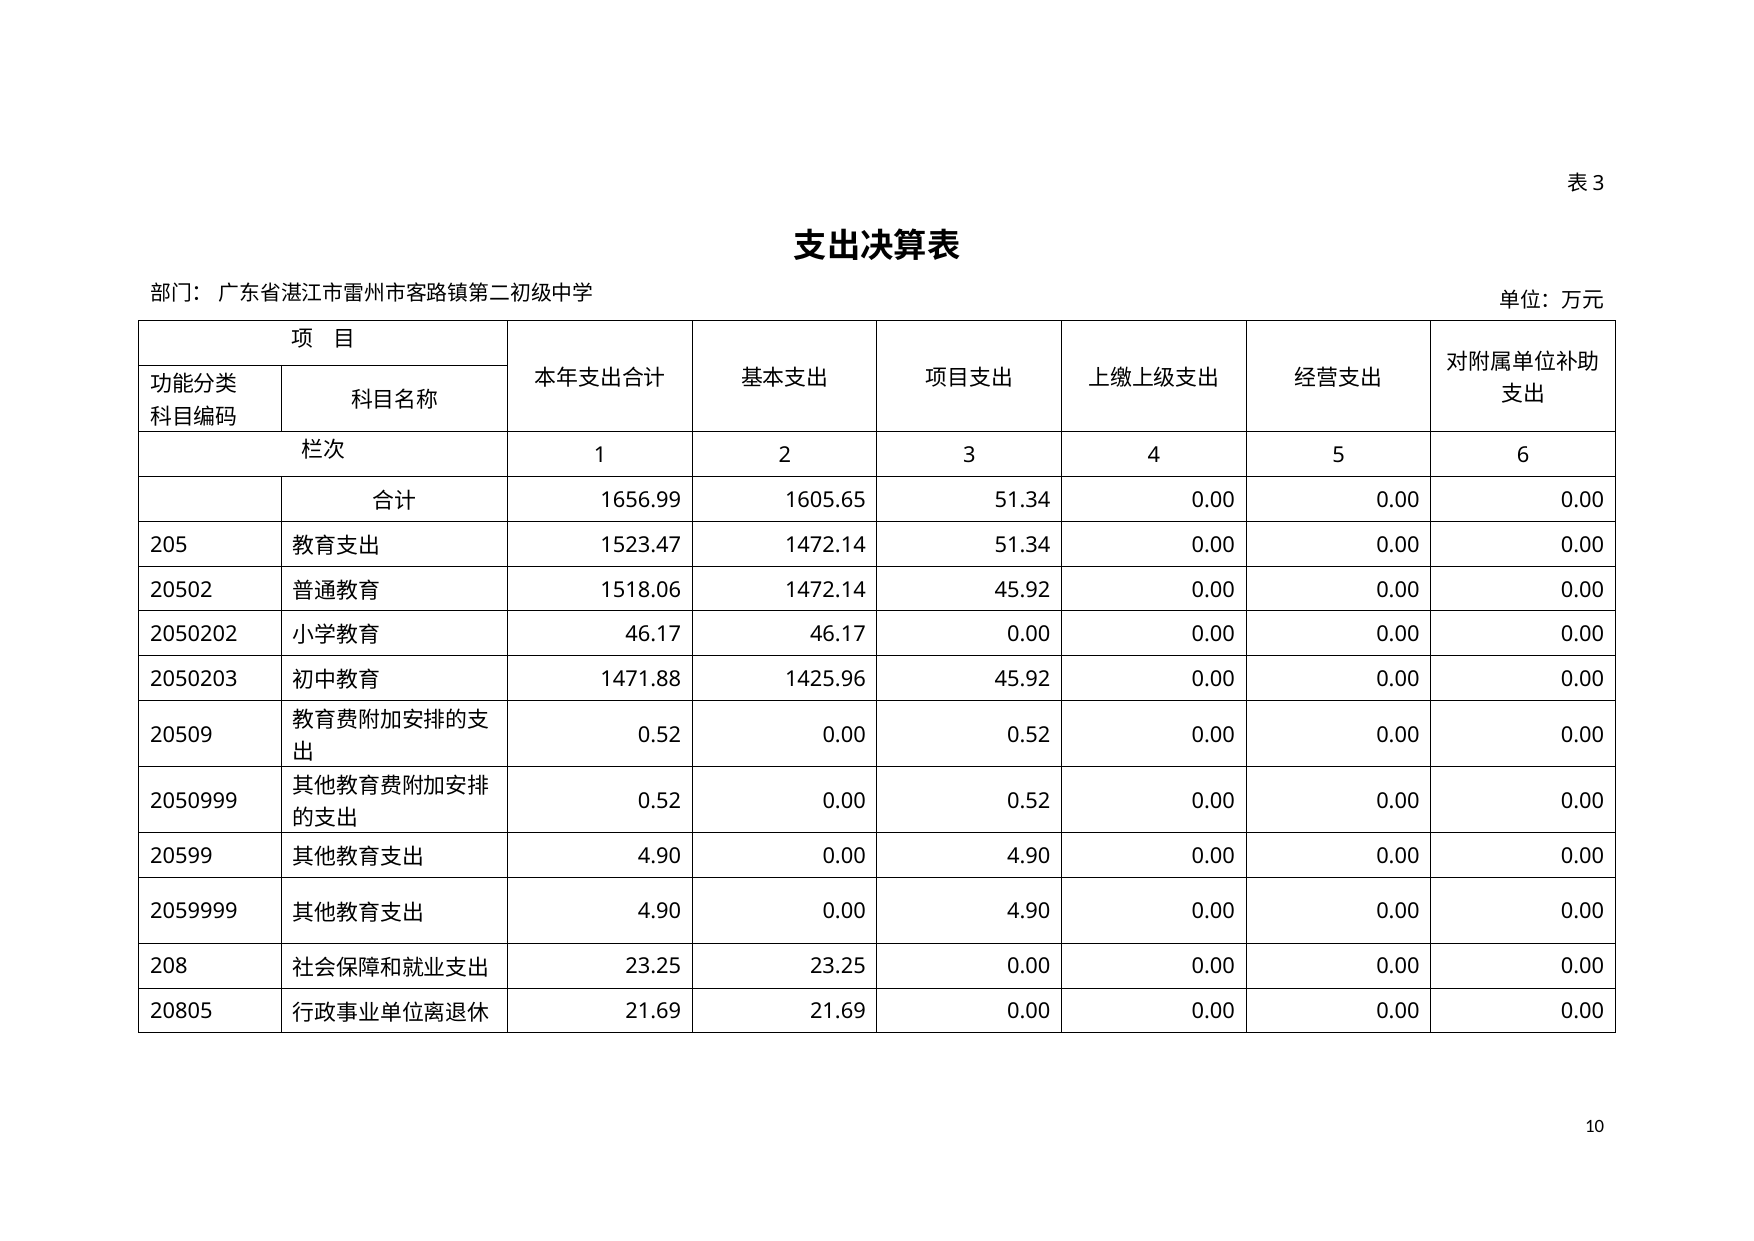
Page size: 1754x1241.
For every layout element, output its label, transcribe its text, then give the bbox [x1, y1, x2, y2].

table_cell 部门： 广东省湛江市雷州市客路镇第二初级中学 [139, 275, 1431, 320]
table_cell 4.90 [877, 878, 1061, 942]
table_cell 0.00 [1431, 611, 1615, 655]
table_cell 1656.99 [508, 477, 692, 521]
table_cell 4 [1062, 432, 1246, 476]
table_cell 2050203 [139, 656, 281, 700]
table_header 表3 [139, 165, 1615, 210]
table_cell 23.25 [508, 944, 692, 987]
table_cell 0.00 [1431, 477, 1615, 521]
table_cell 0.00 [1247, 567, 1430, 610]
table_cell 0.00 [1062, 944, 1246, 987]
table_cell 1472.14 [693, 522, 876, 566]
table_cell 205 [139, 522, 281, 566]
table_cell 0.00 [1062, 567, 1246, 610]
table_cell 2050202 [139, 611, 281, 655]
table_cell 2 [693, 432, 876, 476]
table_cell 0.00 [877, 989, 1061, 1032]
table_cell 其他教育支出 [282, 833, 507, 877]
table_cell 0.00 [1247, 878, 1430, 942]
table_cell 合计 [282, 477, 507, 521]
table_cell 0.00 [877, 611, 1061, 655]
table_cell 0.00 [1431, 656, 1615, 700]
table_cell 0.00 [1062, 477, 1246, 521]
table_cell 其他教育支出 [282, 878, 507, 942]
table_cell 46.17 [508, 611, 692, 655]
table_cell 0.52 [508, 701, 692, 766]
table_cell 其他教育费附加安排的支出 [282, 767, 507, 832]
table_cell 0.00 [1431, 944, 1615, 987]
table_cell 0.00 [1062, 701, 1246, 766]
table_cell 0.00 [1062, 522, 1246, 566]
table_cell 教育费附加安排的支出 [282, 701, 507, 766]
table_cell 6 [1431, 432, 1615, 476]
table_cell 0.52 [877, 701, 1061, 766]
table_cell 23.25 [693, 944, 876, 987]
table_cell 0.00 [1431, 767, 1615, 832]
table_cell 0.00 [1247, 522, 1430, 566]
table_cell 2050999 [139, 767, 281, 832]
table_cell 0.00 [1431, 878, 1615, 942]
table_cell 0.00 [1431, 701, 1615, 766]
table_cell 0.52 [877, 767, 1061, 832]
table_cell 对附属单位补助支出 [1431, 321, 1615, 431]
table_cell 20805 [139, 989, 281, 1032]
table_cell 行政事业单位离退休 [282, 989, 507, 1032]
table_cell 0.00 [1247, 833, 1430, 877]
table_cell 普通教育 [282, 567, 507, 610]
table_cell 0.00 [1247, 944, 1430, 987]
table_cell 0.00 [1247, 989, 1430, 1032]
table_cell 0.00 [1247, 477, 1430, 521]
table_cell 1472.14 [693, 567, 876, 610]
table_cell 0.00 [1431, 567, 1615, 610]
table_cell 1605.65 [693, 477, 876, 521]
table_cell 单位：万元 [1431, 275, 1615, 320]
table_cell 3 [877, 432, 1061, 476]
table_cell 小学教育 [282, 611, 507, 655]
table_cell 0.00 [1431, 833, 1615, 877]
table_cell 51.34 [877, 522, 1061, 566]
table_cell 45.92 [877, 567, 1061, 610]
table_cell 0.00 [1062, 767, 1246, 832]
table_cell 2059999 [139, 878, 281, 942]
table_cell 0.00 [1062, 833, 1246, 877]
table_cell 4.90 [877, 833, 1061, 877]
table_cell 46.17 [693, 611, 876, 655]
table_cell 0.00 [693, 701, 876, 766]
table_cell 1523.47 [508, 522, 692, 566]
table_cell 4.90 [508, 878, 692, 942]
table_cell 教育支出 [282, 522, 507, 566]
table_cell 0.00 [693, 767, 876, 832]
table_cell 科目名称 [282, 366, 507, 431]
table_cell 1425.96 [693, 656, 876, 700]
table_cell [139, 477, 281, 521]
table_cell 1518.06 [508, 567, 692, 610]
table_cell 0.00 [1247, 701, 1430, 766]
table_cell 208 [139, 944, 281, 987]
table_cell 4.90 [508, 833, 692, 877]
table_cell 0.00 [1431, 989, 1615, 1032]
table_cell 本年支出合计 [508, 321, 692, 431]
table_cell 社会保障和就业支出 [282, 944, 507, 987]
table_cell 0.00 [693, 833, 876, 877]
table_cell 1471.88 [508, 656, 692, 700]
table_cell 1 [508, 432, 692, 476]
table_cell 0.00 [1247, 767, 1430, 832]
table_cell 0.00 [1062, 878, 1246, 942]
table_cell 支出决算表 [139, 210, 1615, 275]
table_cell 45.92 [877, 656, 1061, 700]
table_cell 0.00 [693, 878, 876, 942]
table_cell 初中教育 [282, 656, 507, 700]
table_cell 0.00 [1062, 989, 1246, 1032]
table_cell 20509 [139, 701, 281, 766]
table_cell 20599 [139, 833, 281, 877]
table_cell 21.69 [693, 989, 876, 1032]
table_cell 0.00 [1062, 656, 1246, 700]
table_cell 功能分类 科目编码 [139, 366, 281, 431]
table_cell 21.69 [508, 989, 692, 1032]
table_cell 0.00 [1247, 656, 1430, 700]
table_cell 项 目 [139, 321, 507, 365]
table_cell 上缴上级支出 [1062, 321, 1246, 431]
table_cell 20502 [139, 567, 281, 610]
table_cell 项目支出 [877, 321, 1061, 431]
table_cell 5 [1247, 432, 1430, 476]
table_cell 0.00 [1431, 522, 1615, 566]
table_cell 0.52 [508, 767, 692, 832]
table_cell 基本支出 [693, 321, 876, 431]
table_cell 0.00 [877, 944, 1061, 987]
table_cell 栏次 [139, 432, 507, 476]
table_cell 0.00 [1247, 611, 1430, 655]
table_cell 51.34 [877, 477, 1061, 521]
table_cell 经营支出 [1247, 321, 1430, 431]
table_cell 0.00 [1062, 611, 1246, 655]
